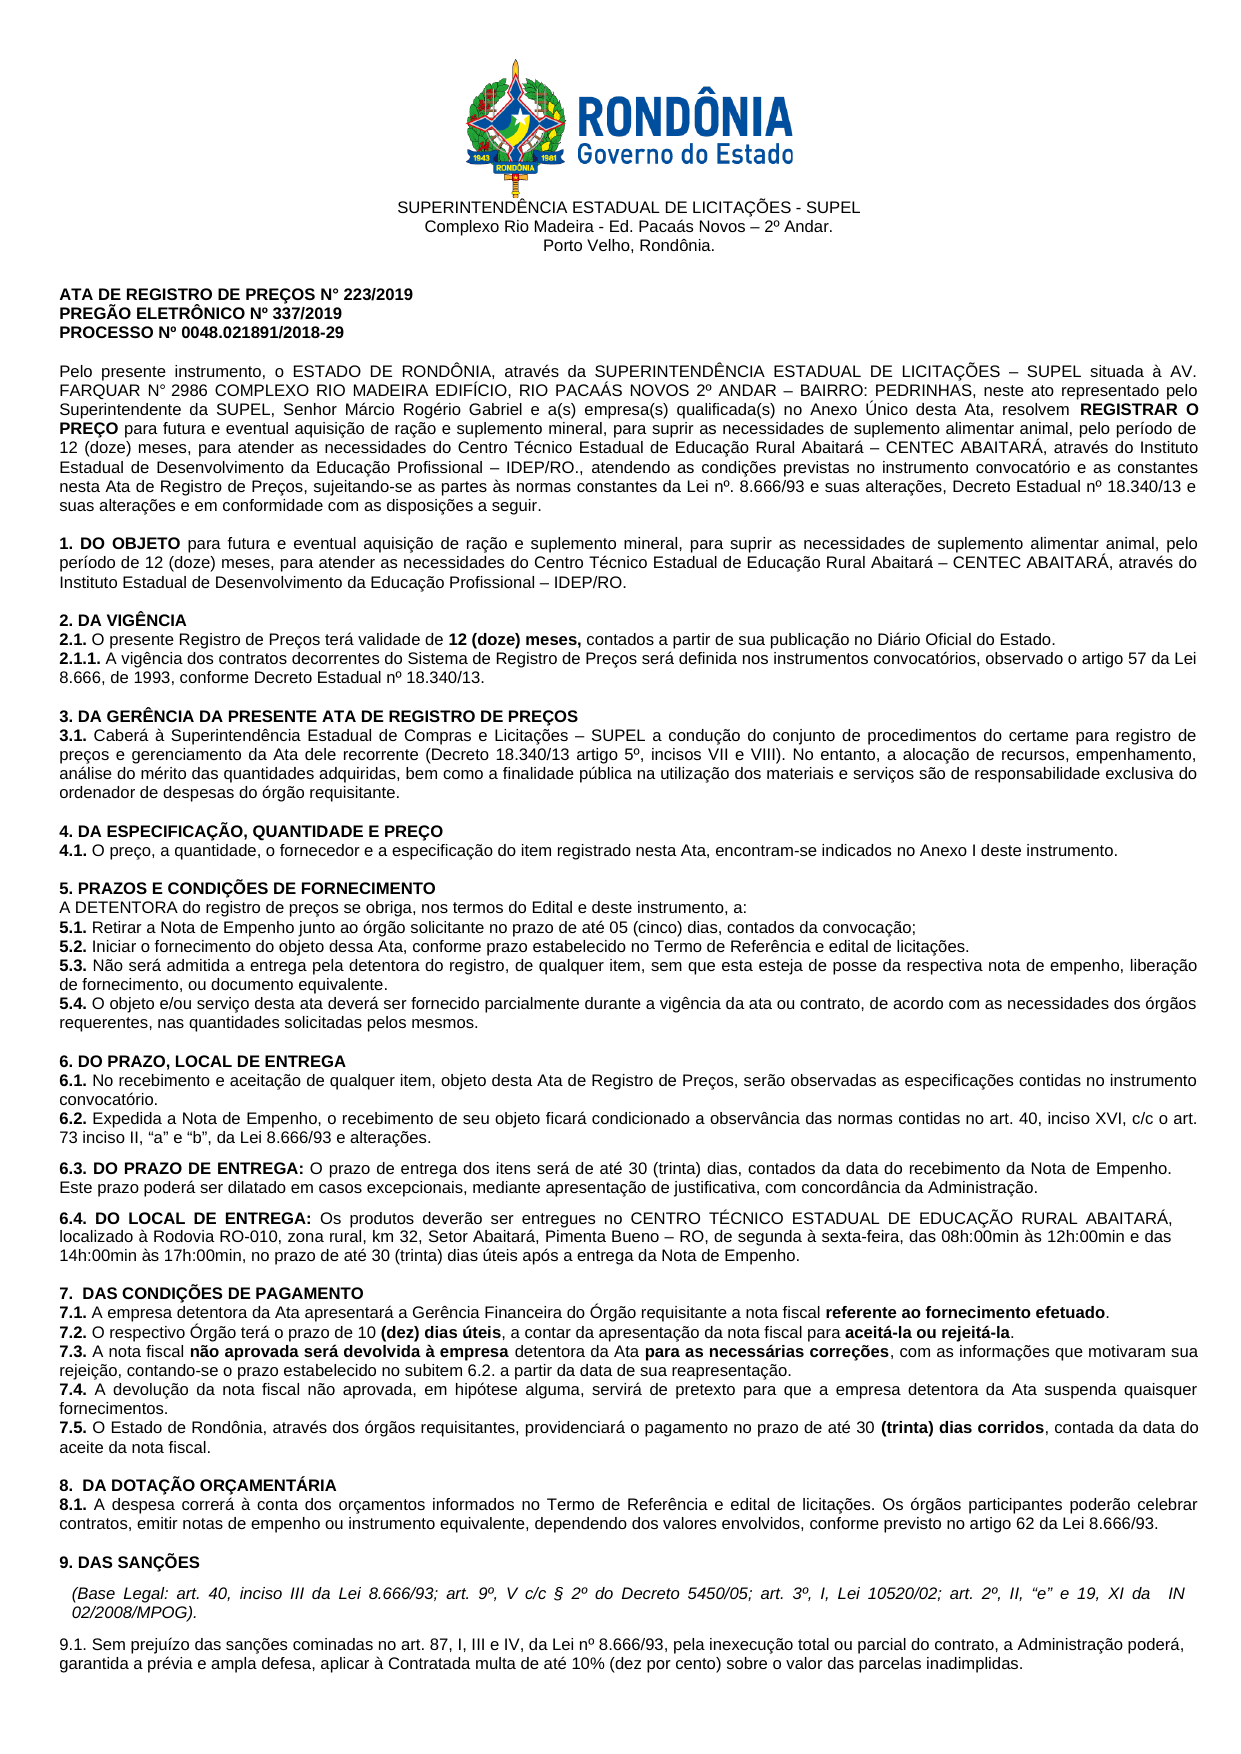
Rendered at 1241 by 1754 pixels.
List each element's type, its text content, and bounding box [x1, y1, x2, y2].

text 5. PRAZOS E CONDIÇÕES DE FORNECIMENTO [59, 879, 1199, 898]
text Pelo presente instrumento, o ESTADO DE RONDÔNIA, através da SUPERINTENDÊNCIA ESTADUAL DE LICITAÇÕES – SUPEL situada à AV. FARQUAR N° 2986 COMPLEXO RIO MADEIRA EDIFÍCIO, RIO PACAÁS NOVOS 2º ANDAR – BAIRRO: PEDRINHAS, neste ato representado pelo Superintendente da SUPEL, Senhor Márcio Rogério Gabriel e a(s) empresa(s) qualificada(s) no Anexo Único desta Ata, resolvem REGISTRAR O PREÇO para futura e eventual aquisição de ração e suplemento mineral, para suprir as necessidades de suplemento alimentar animal, pelo período de 12 (doze) meses, para atender as necessidades do Centro Técnico Estadual de Educação Rural Abaitará – CENTEC ABAITARÁ, através do Instituto Estadual de Desenvolvimento da Educação Profissional – IDEP/RO., atendendo as condições previstas no instrumento convocatório e as constantes nesta Ata de Registro de Preços, sujeitando-se as partes às normas constantes da Lei nº. 8.666/93 e suas alterações, Decreto Estadual nº 18.340/13 e suas alterações e em conformidade com as disposições a seguir. [59, 362, 1199, 515]
text 2.1. O presente Registro de Preços terá validade de 12 (doze) meses, contados a partir de sua publicação no Diário Oficial do Estado. [59, 630, 1199, 649]
text SUPERINTENDÊNCIA ESTADUAL DE LICITAÇÕES - SUPEL [59, 198, 1199, 217]
text 6. DO PRAZO, LOCAL DE ENTREGA [59, 1052, 1199, 1071]
text 8.1. A despesa correrá à conta dos orçamentos informados no Termo de Referência e edital de licitações. Os órgãos participantes poderão celebrar contratos, emitir notas de empenho ou instrumento equivalente, dependendo dos valores envolvidos, conforme previsto no artigo 62 da Lei 8.666/93. [59, 1495, 1199, 1533]
text 5.1. Retirar a Nota de Empenho junto ao órgão solicitante no prazo de até 05 (cinco) dias, contados da convocação; [59, 917, 1199, 937]
text 7.4. A devolução da nota fiscal não aprovada, em hipótese alguma, servirá de pretexto para que a empresa detentora da Ata suspenda quaisquer fornecimentos. [59, 1380, 1199, 1418]
text PREGÃO ELETRÔNICO Nº 337/2019 [59, 304, 1199, 323]
text ATA DE REGISTRO DE PREÇOS N° 223/2019 [59, 285, 1199, 304]
text A DETENTORA do registro de preços se obriga, nos termos do Edital e deste instrumento, a: [59, 898, 1199, 917]
text 7.3. A nota fiscal não aprovada será devolvida à empresa detentora da Ata para as necessárias correções, com as informações que motivaram sua rejeição, contando-se o prazo estabelecido no subitem 6.2. a partir da data de sua reapresentação. [59, 1342, 1199, 1380]
text 7.2. O respectivo Órgão terá o prazo de 10 (dez) dias úteis, a contar da apresentação da nota fiscal para aceitá-la ou rejeitá-la. [59, 1322, 1199, 1342]
text 6.1. No recebimento e aceitação de qualquer item, objeto desta Ata de Registro de Preços, serão observadas as especificações contidas no instrumento convocatório. [59, 1071, 1199, 1109]
text 6.3. DO PRAZO DE ENTREGA: O prazo de entrega dos itens será de até 30 (trinta) dias, contados da data do recebimento da Nota de Empenho. Este prazo poderá ser dilatado em casos excepcionais, mediante apresentação de justificativa, com concordância da Administração. [59, 1160, 1173, 1197]
text Porto Velho, Rondônia. [59, 236, 1199, 255]
text 2. DA VIGÊNCIA [59, 611, 1199, 630]
text 8. DA DOTAÇÃO ORÇAMENTÁRIA [59, 1476, 1199, 1495]
text Complexo Rio Madeira - Ed. Pacaás Novos – 2º Andar. [59, 217, 1199, 236]
text 5.2. Iniciar o fornecimento do objeto dessa Ata, conforme prazo estabelecido no Termo de Referência e edital de licitações. [59, 937, 1199, 956]
text 7.1. A empresa detentora da Ata apresentará a Gerência Financeira do Órgão requisitante a nota fiscal referente ao fornecimento efetuado. [59, 1303, 1199, 1322]
text (Base Legal: art. 40, inciso III da Lei 8.666/93; art. 9º, V c/c § 2º do Decreto 5450/05; art. 3º, I, Lei 10520/02; art. 2º, II, “e” e 19, XI da IN 02/2008/MPOG). [72, 1584, 1186, 1622]
text 7.5. O Estado de Rondônia, através dos órgãos requisitantes, providenciará o pagamento no prazo de até 30 (trinta) dias corridos, contada da data do aceite da nota fiscal. [59, 1418, 1199, 1457]
picture [465, 59, 793, 198]
text 3. DA GERÊNCIA DA PRESENTE ATA DE REGISTRO DE PREÇOS [59, 707, 1199, 726]
text 6.2. Expedida a Nota de Empenho, o recebimento de seu objeto ficará condicionado a observância das normas contidas no art. 40, inciso XVI, c/c o art. 73 inciso II, “a” e “b”, da Lei 8.666/93 e alterações. [59, 1109, 1199, 1147]
text 4.1. O preço, a quantidade, o fornecedor e a especificação do item registrado nesta Ata, encontram-se indicados no Anexo I deste instrumento. [59, 841, 1199, 860]
text 5.3. Não será admitida a entrega pela detentora do registro, de qualquer item, sem que esta esteja de posse da respectiva nota de empenho, liberação de fornecimento, ou documento equivalente. [59, 956, 1199, 994]
list 9. DAS SANÇÕES [59, 1552, 1199, 1572]
text 6.4. DO LOCAL DE ENTREGA: Os produtos deverão ser entregues no CENTRO TÉCNICO ESTADUAL DE EDUCAÇÃO RURAL ABAITARÁ, localizado à Rodovia RO-010, zona rural, km 32, Setor Abaitará, Pimenta Bueno – RO, de segunda à sexta-feira, das 08h:00min às 12h:00min e das 14h:00min às 17h:00min, no prazo de até 30 (trinta) dias úteis após a entrega da Nota de Empenho. [59, 1210, 1174, 1265]
text 5.4. O objeto e/ou serviço desta ata deverá ser fornecido parcialmente durante a vigência da ata ou contrato, de acordo com as necessidades dos órgãos requerentes, nas quantidades solicitadas pelos mesmos. [59, 994, 1199, 1032]
text 2.1.1. A vigência dos contratos decorrentes do Sistema de Registro de Preços será definida nos instrumentos convocatórios, observado o artigo 57 da Lei 8.666, de 1993, conforme Decreto Estadual nº 18.340/13. [59, 649, 1199, 687]
text 9.1. Sem prejuízo das sanções cominadas no art. 87, I, III e IV, da Lei nº 8.666/93, pela inexecução total ou parcial do contrato, a Administração poderá, garantida a prévia e ampla defesa, aplicar à Contratada multa de até 10% (dez por cento) sobre o valor das parcelas inadimplidas. [59, 1635, 1186, 1673]
text PROCESSO Nº 0048.021891/2018-29 [59, 323, 1199, 342]
text 7. DAS CONDIÇÕES DE PAGAMENTO [59, 1284, 1199, 1303]
text 4. DA ESPECIFICAÇÃO, QUANTIDADE E PREÇO [59, 822, 1199, 841]
text 1. DO OBJETO para futura e eventual aquisição de ração e suplemento mineral, para suprir as necessidades de suplemento alimentar animal, pelo período de 12 (doze) meses, para atender as necessidades do Centro Técnico Estadual de Educação Rural Abaitará – CENTEC ABAITARÁ, através do Instituto Estadual de Desenvolvimento da Educação Profissional – IDEP/RO. [59, 534, 1199, 592]
text 3.1. Caberá à Superintendência Estadual de Compras e Licitações – SUPEL a condução do conjunto de procedimentos do certame para registro de preços e gerenciamento da Ata dele recorrente (Decreto 18.340/13 artigo 5º, incisos VII e VIII). No entanto, a alocação de recursos, empenhamento, análise do mérito das quantidades adquiridas, bem como a finalidade pública na utilização dos materiais e serviços são de responsabilidade exclusiva do ordenador de despesas do órgão requisitante. [59, 726, 1199, 802]
